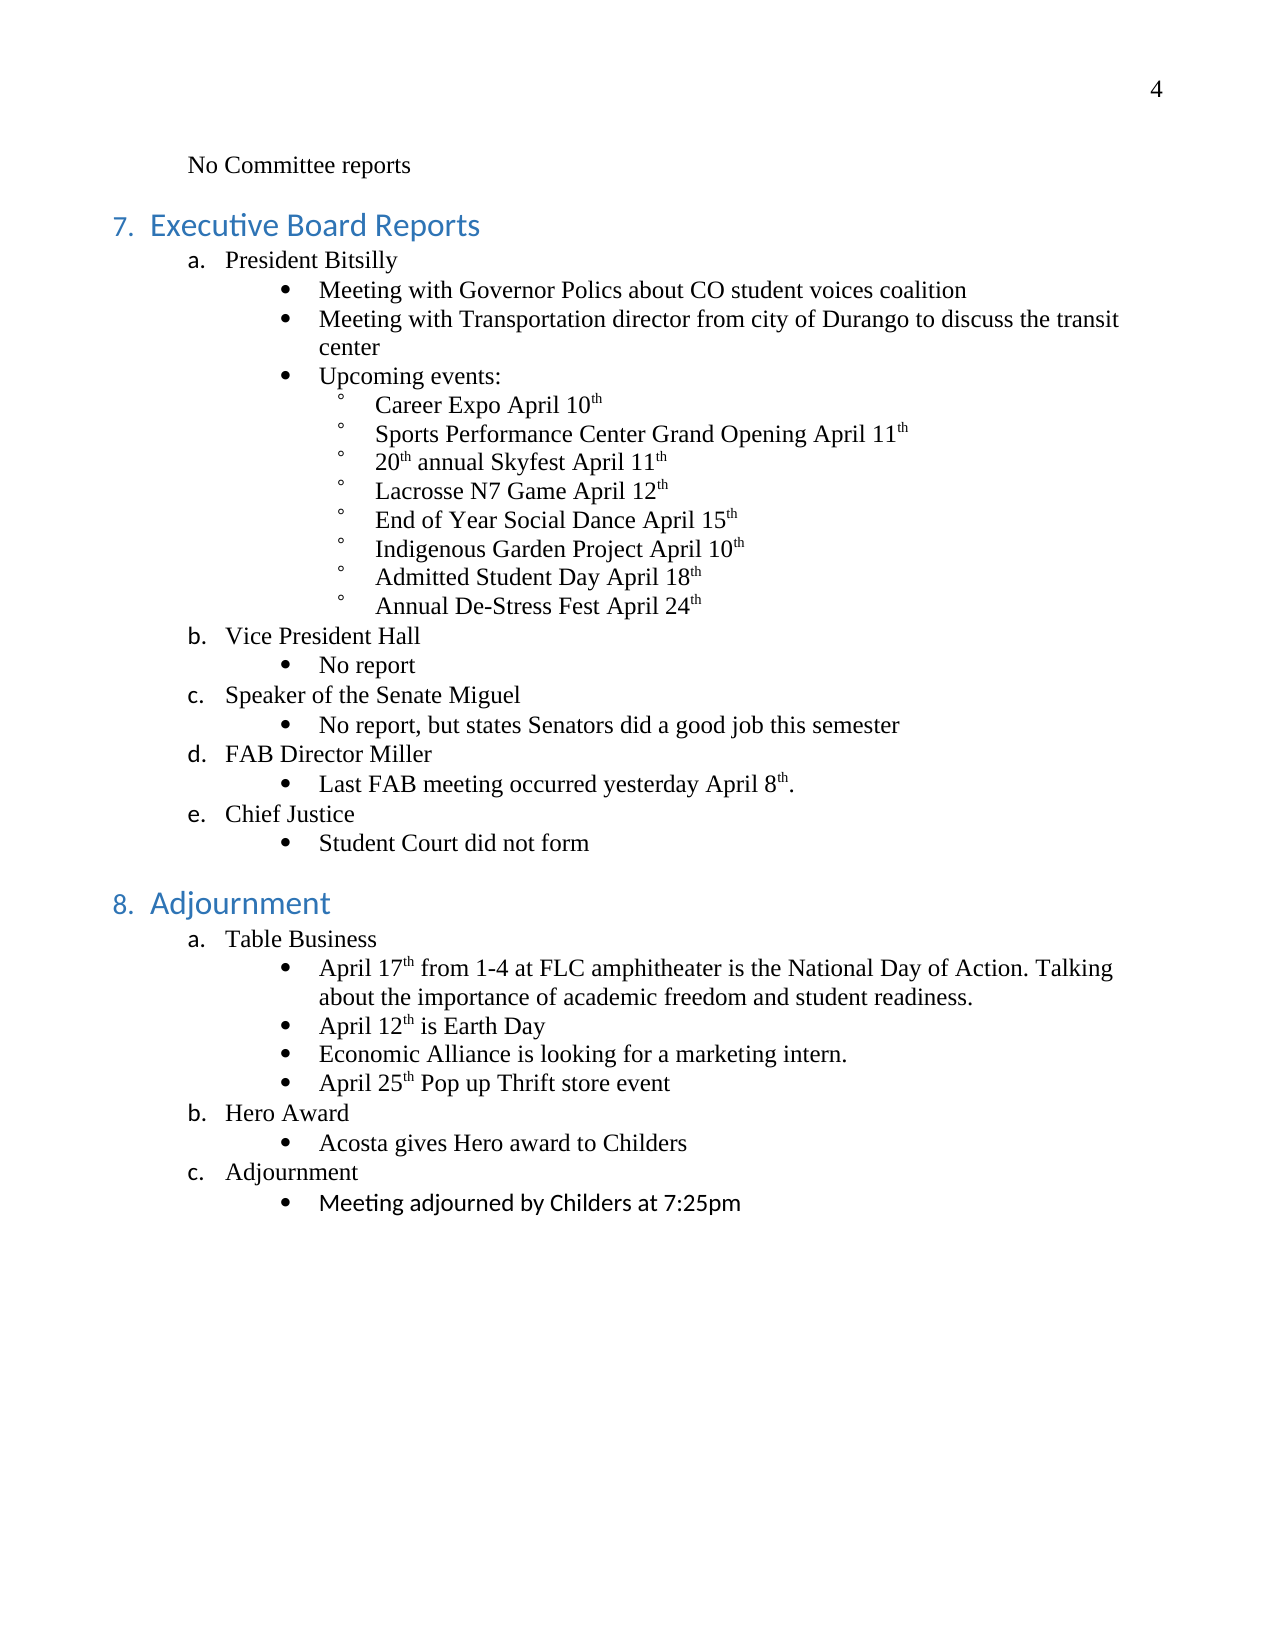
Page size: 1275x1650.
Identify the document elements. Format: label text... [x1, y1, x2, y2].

list April 17th from 1-4 at FLC amphitheater is the National Day of Action. Talking about the importance of academic freedom and student readiness. [281, 953, 1162, 1011]
list Speaker of the Senate Miguel [187, 679, 1162, 710]
list April 12th is Earth Day [281, 1011, 1162, 1039]
list Hero Award [187, 1097, 1162, 1128]
list Adjournment [187, 1156, 1162, 1187]
list Meeting with Governor Polics about CO student voices coalition [281, 275, 1162, 304]
list Sports Performance Center Grand Opening April 11th [337, 419, 1162, 447]
list No Committee reports [187, 150, 1162, 179]
list No report [281, 651, 1162, 679]
list 20th annual Skyfest April 11th [337, 447, 1162, 476]
list Annual De-Stress Fest April 24th [337, 591, 1162, 620]
list Acosta gives Hero award to Childers [281, 1128, 1162, 1156]
list Upcoming events: [281, 361, 1162, 390]
list Admitted Student Day April 18th [337, 562, 1162, 591]
list Student Court did not form [281, 828, 1162, 857]
list Career Expo April 10th [337, 390, 1162, 419]
list Chief Justice [187, 798, 1162, 828]
list No report, but states Senators did a good job this semester [281, 710, 1162, 738]
subtitle Adjournment [112, 882, 1162, 923]
list Economic Alliance is looking for a marketing intern. [281, 1039, 1162, 1068]
list Lacrosse N7 Game April 12th [337, 476, 1162, 505]
list President Bitsilly [187, 244, 1162, 275]
list Meeting with Transportation director from city of Durango to discuss the transit center [281, 304, 1162, 361]
list Table Business [187, 923, 1162, 953]
list Meeting adjourned by Childers at 7:25pm [281, 1187, 1162, 1217]
list FAB Director Miller [187, 738, 1162, 769]
subtitle Executive Board Reports [112, 204, 1162, 244]
list End of Year Social Dance April 15th [337, 505, 1162, 534]
list Vice President Hall [187, 620, 1162, 651]
list Last FAB meeting occurred yesterday April 8th. [281, 769, 1162, 798]
list April 25th Pop up Thrift store event [281, 1068, 1162, 1097]
list Indigenous Garden Project April 10th [337, 534, 1162, 562]
